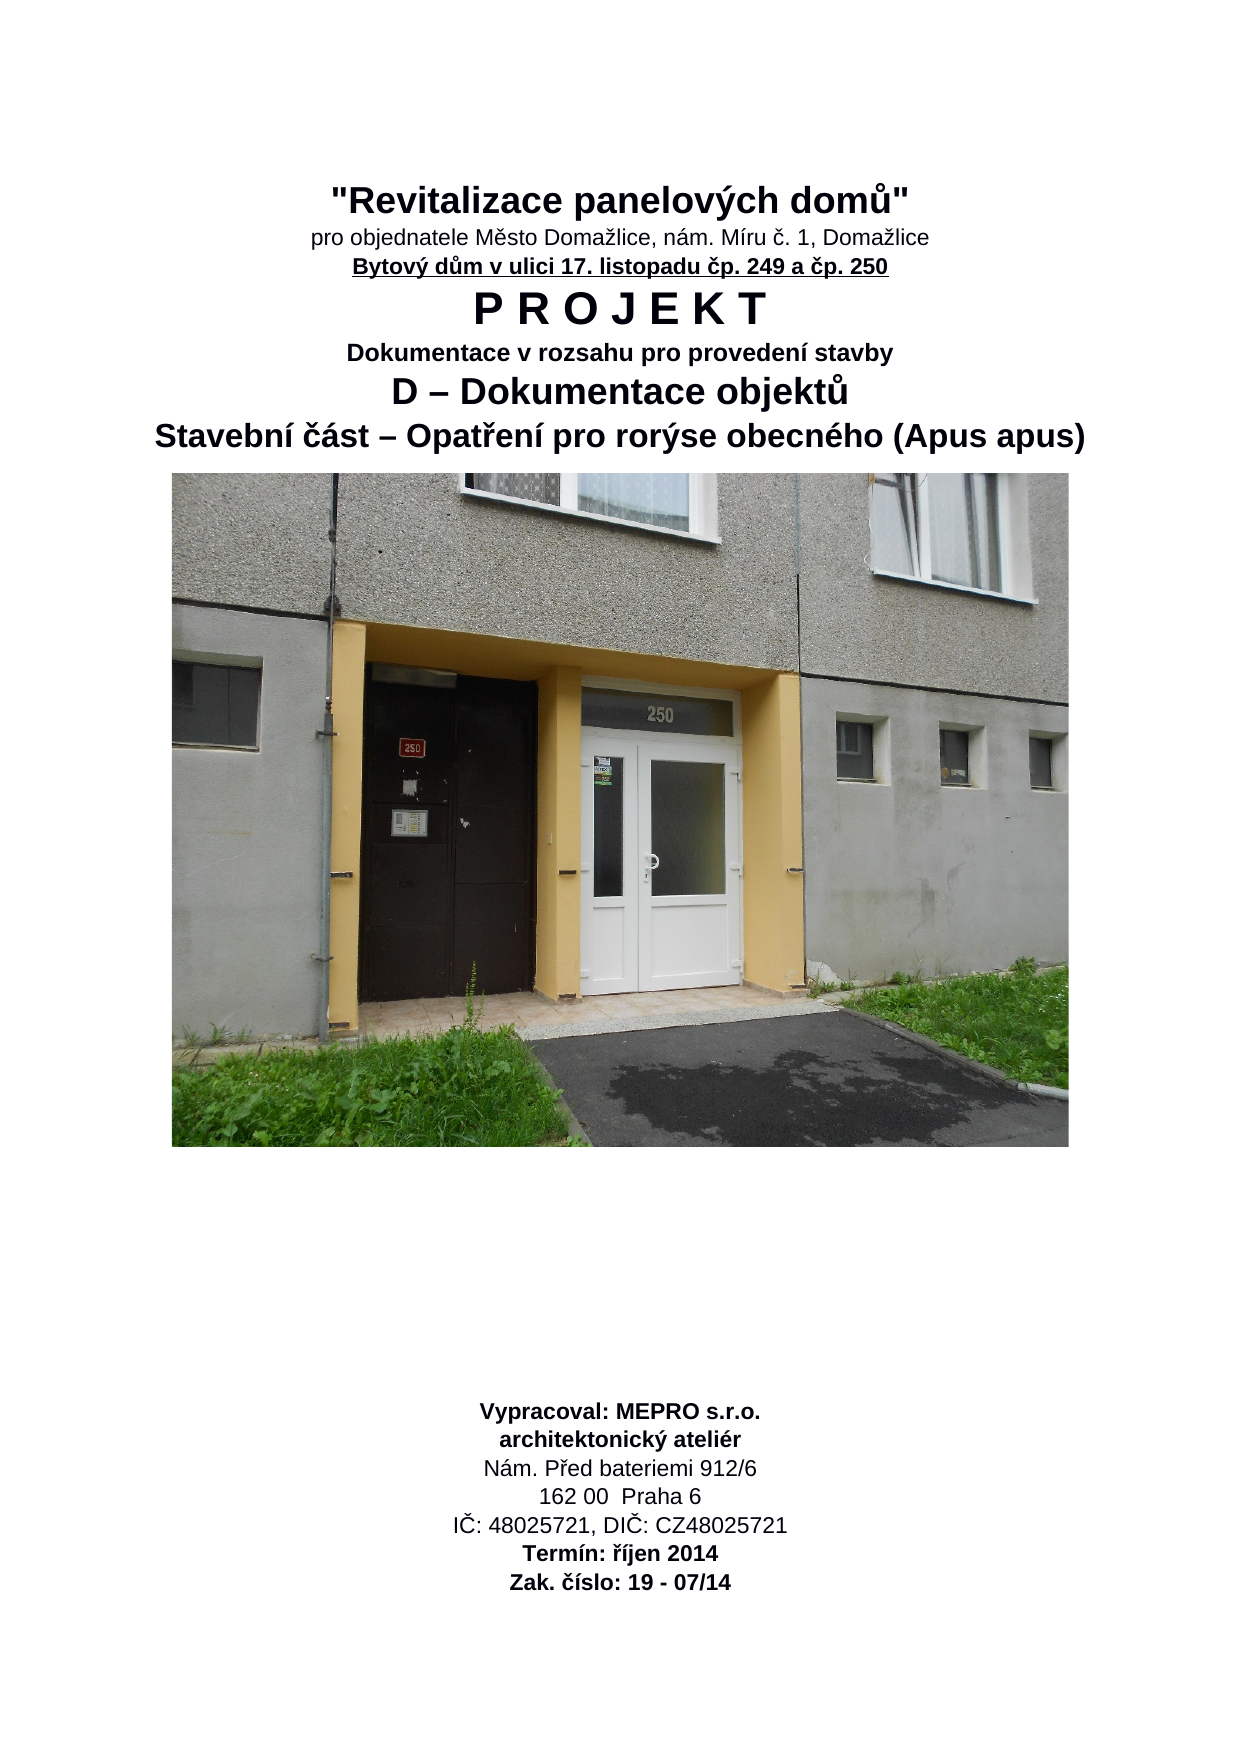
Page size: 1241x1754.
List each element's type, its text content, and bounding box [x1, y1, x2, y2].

text Bytový dům v ulici 17. listopadu čp. 249 a čp. 250 [148, 253, 1093, 279]
text 162 00 Praha 6 [148, 1483, 1093, 1509]
text "Revitalizace panelových domů" [148, 178, 1093, 221]
text Vypracoval: MEPRO s.r.o. [148, 1398, 1093, 1424]
text Zak. číslo: 19 - 07/14 [148, 1568, 1093, 1595]
text Nám. Před bateriemi 912/6 [148, 1455, 1093, 1481]
text D – Dokumentace objektů [148, 369, 1093, 412]
text Stavební část – Opatření pro rorýse obecného (Apus apus) [148, 416, 1093, 454]
text P R O J E K T [148, 281, 1093, 334]
picture [171, 473, 1069, 1147]
text Termín: říjen 2014 [148, 1540, 1093, 1566]
text pro objednatele Město Domažlice, nám. Míru č. 1, Domažlice [148, 224, 1093, 251]
text Dokumentace v rozsahu pro provedení stavby [148, 338, 1093, 367]
text IČ: 48025721, DIČ: CZ48025721 [148, 1512, 1093, 1538]
text architektonický ateliér [148, 1426, 1093, 1453]
